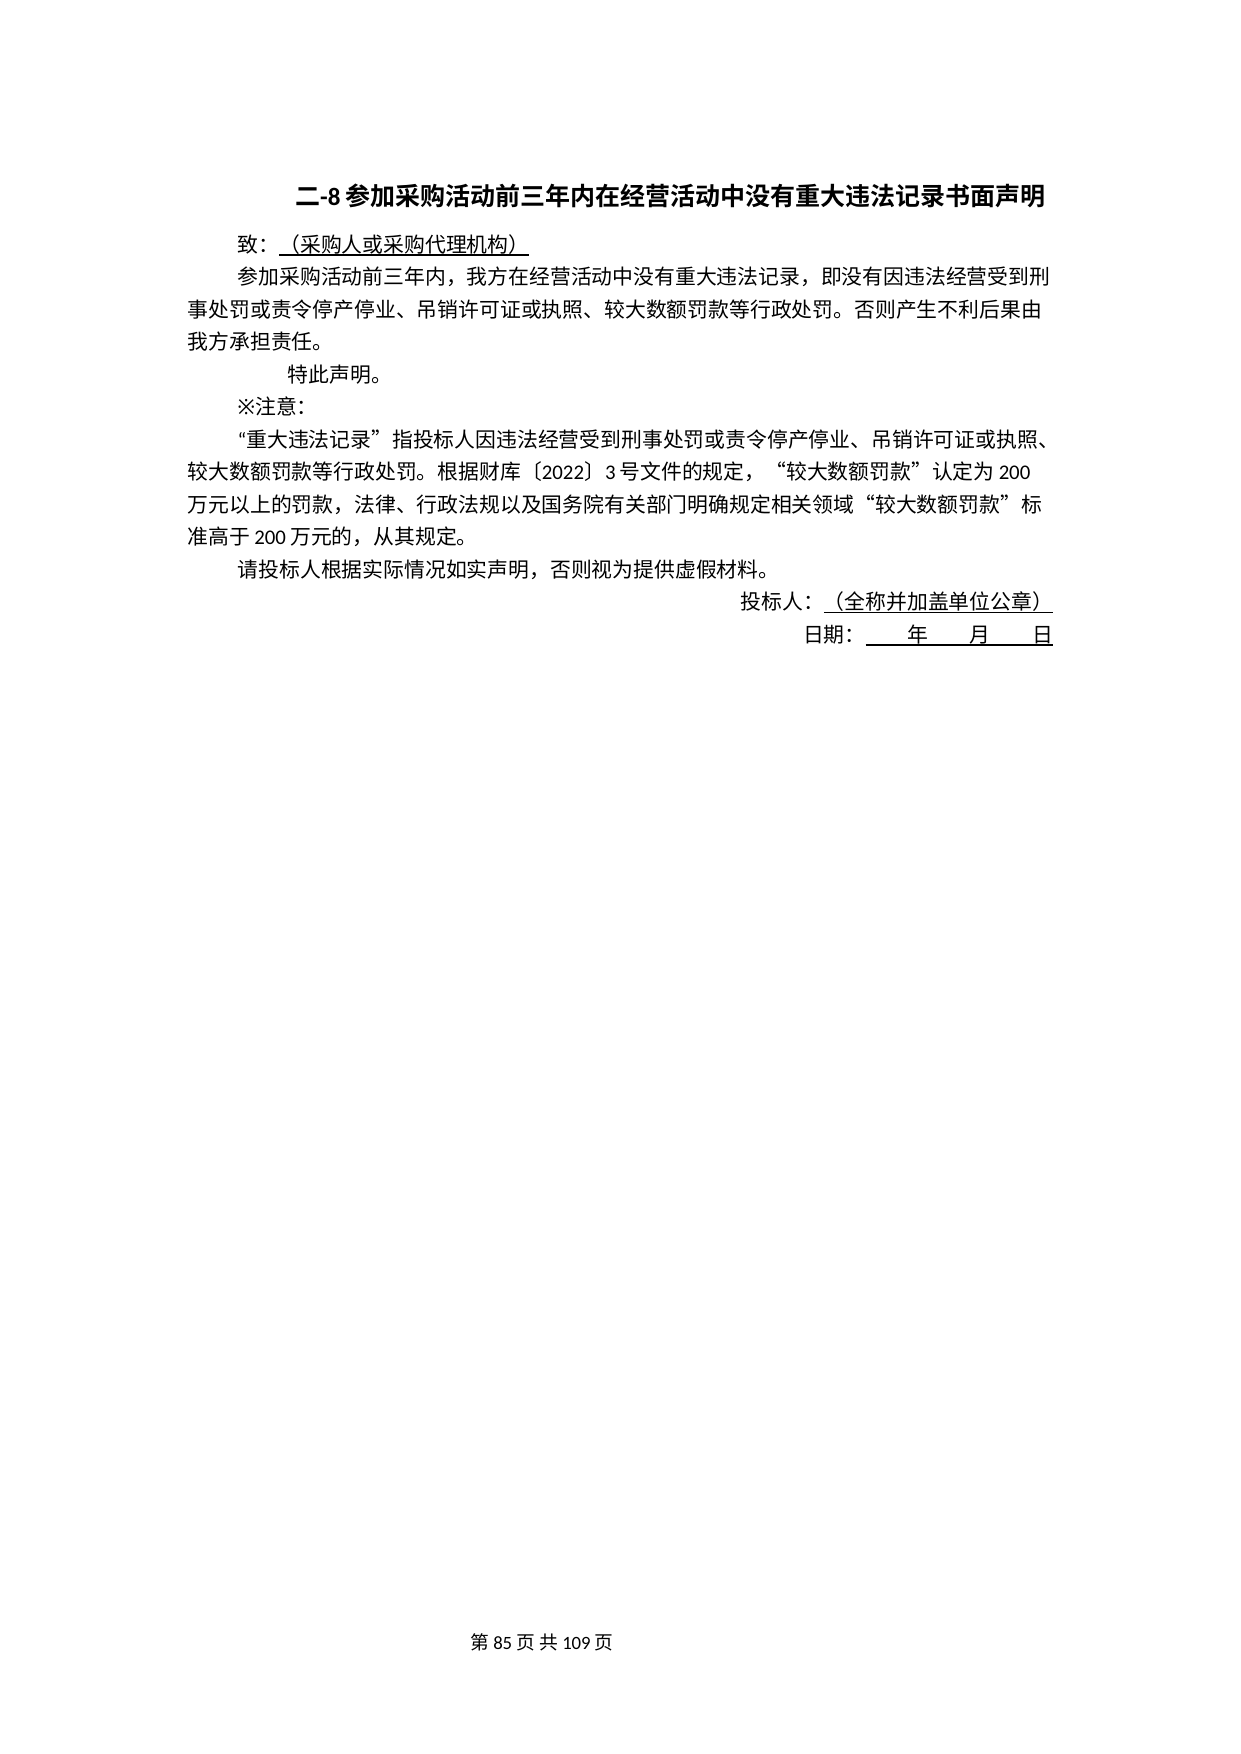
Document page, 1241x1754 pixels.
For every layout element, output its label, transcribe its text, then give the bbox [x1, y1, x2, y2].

text 二-8参加采购活动前三年内在经营活动中没有重大违法记录书面声明 [187, 162, 1053, 227]
text 致：（采购人或采购代理机构） [187, 227, 1053, 259]
text 日期： 年 月 日 [187, 617, 1053, 649]
text 特此声明。 [187, 357, 1053, 389]
text 请投标人根据实际情况如实声明，否则视为提供虚假材料。 [187, 552, 1053, 584]
text “重大违法记录”指投标人因违法经营受到刑事处罚或责令停产停业、吊销许可证或执照、较大数额罚款等行政处罚。根据财库〔2022〕3号文件的规定，“较大数额罚款”认定为200万元以上的罚款，法律、行政法规以及国务院有关部门明确规定相关领域“较大数额罚款”标准高于200万元的，从其规定。 [187, 422, 1053, 552]
text 投标人：（全称并加盖单位公章） [187, 584, 1053, 617]
text 参加采购活动前三年内，我方在经营活动中没有重大违法记录，即没有因违法经营受到刑事处罚或责令停产停业、吊销许可证或执照、较大数额罚款等行政处罚。否则产生不利后果由我方承担责任。 [187, 259, 1053, 357]
text ※注意： [187, 389, 1053, 422]
